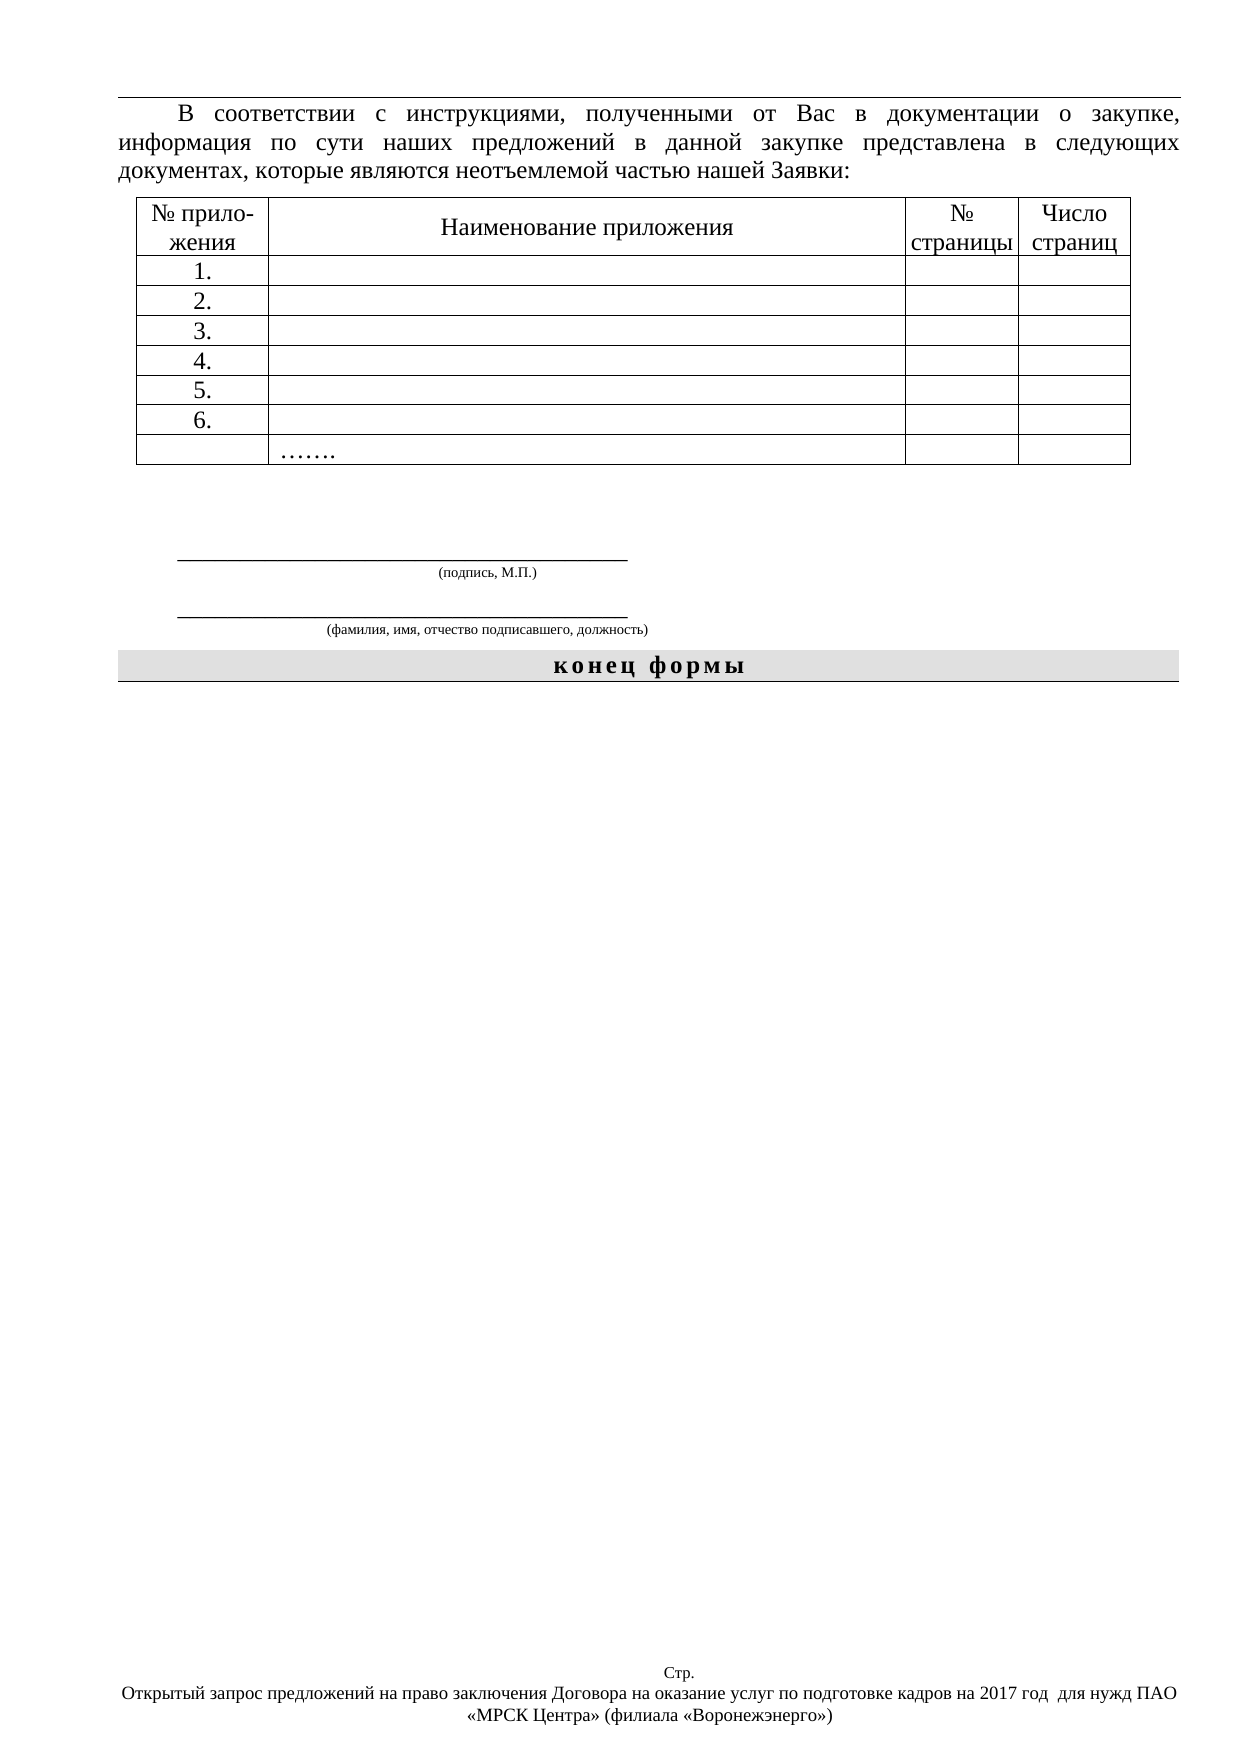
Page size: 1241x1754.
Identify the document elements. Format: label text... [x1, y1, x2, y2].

table_cell [1019, 405, 1130, 434]
text конец формы [118, 650, 1179, 681]
table_cell [137, 435, 268, 464]
text (подпись, М.П.) [118, 564, 797, 592]
text В соответствии с инструкциями, полученными от Вас в документации о закупке, информация по сути наших предложений в данной закупке представлена в следующих документах, которые являются неотъемлемой частью нашей Заявки: [118, 98, 1181, 184]
table_cell [906, 286, 1018, 315]
table_cell 2. [137, 286, 268, 315]
text (фамилия, имя, отчество подписавшего, должность) [118, 621, 797, 650]
table_cell [906, 256, 1018, 285]
table_cell [1019, 316, 1130, 345]
table_cell [269, 376, 905, 404]
table_cell [906, 316, 1018, 345]
table_cell [269, 346, 905, 374]
table_cell [269, 286, 905, 315]
text ____________________________________ [118, 592, 1181, 621]
table_cell [269, 316, 905, 345]
table_cell 5. [137, 376, 268, 404]
table_cell [1019, 256, 1130, 285]
table_cell [269, 405, 905, 434]
table_cell [1019, 376, 1130, 404]
table_cell [1019, 435, 1130, 464]
table_cell 6. [137, 405, 268, 434]
table_cell [906, 346, 1018, 374]
table_cell [906, 435, 1018, 464]
table_cell 1. [137, 256, 268, 285]
table_cell [1019, 286, 1130, 315]
table_header № страницы [906, 198, 1018, 255]
table_cell [906, 376, 1018, 404]
table_cell ……. [269, 435, 905, 464]
table_header Наименование приложения [269, 198, 905, 255]
table_header № прило-жения [137, 198, 268, 255]
table_cell [1019, 346, 1130, 374]
table_cell [269, 256, 905, 285]
table_cell [906, 405, 1018, 434]
table_cell 3. [137, 316, 268, 345]
table_header Число страниц [1019, 198, 1130, 255]
text ____________________________________ [118, 535, 1181, 564]
table_cell 4. [137, 346, 268, 374]
